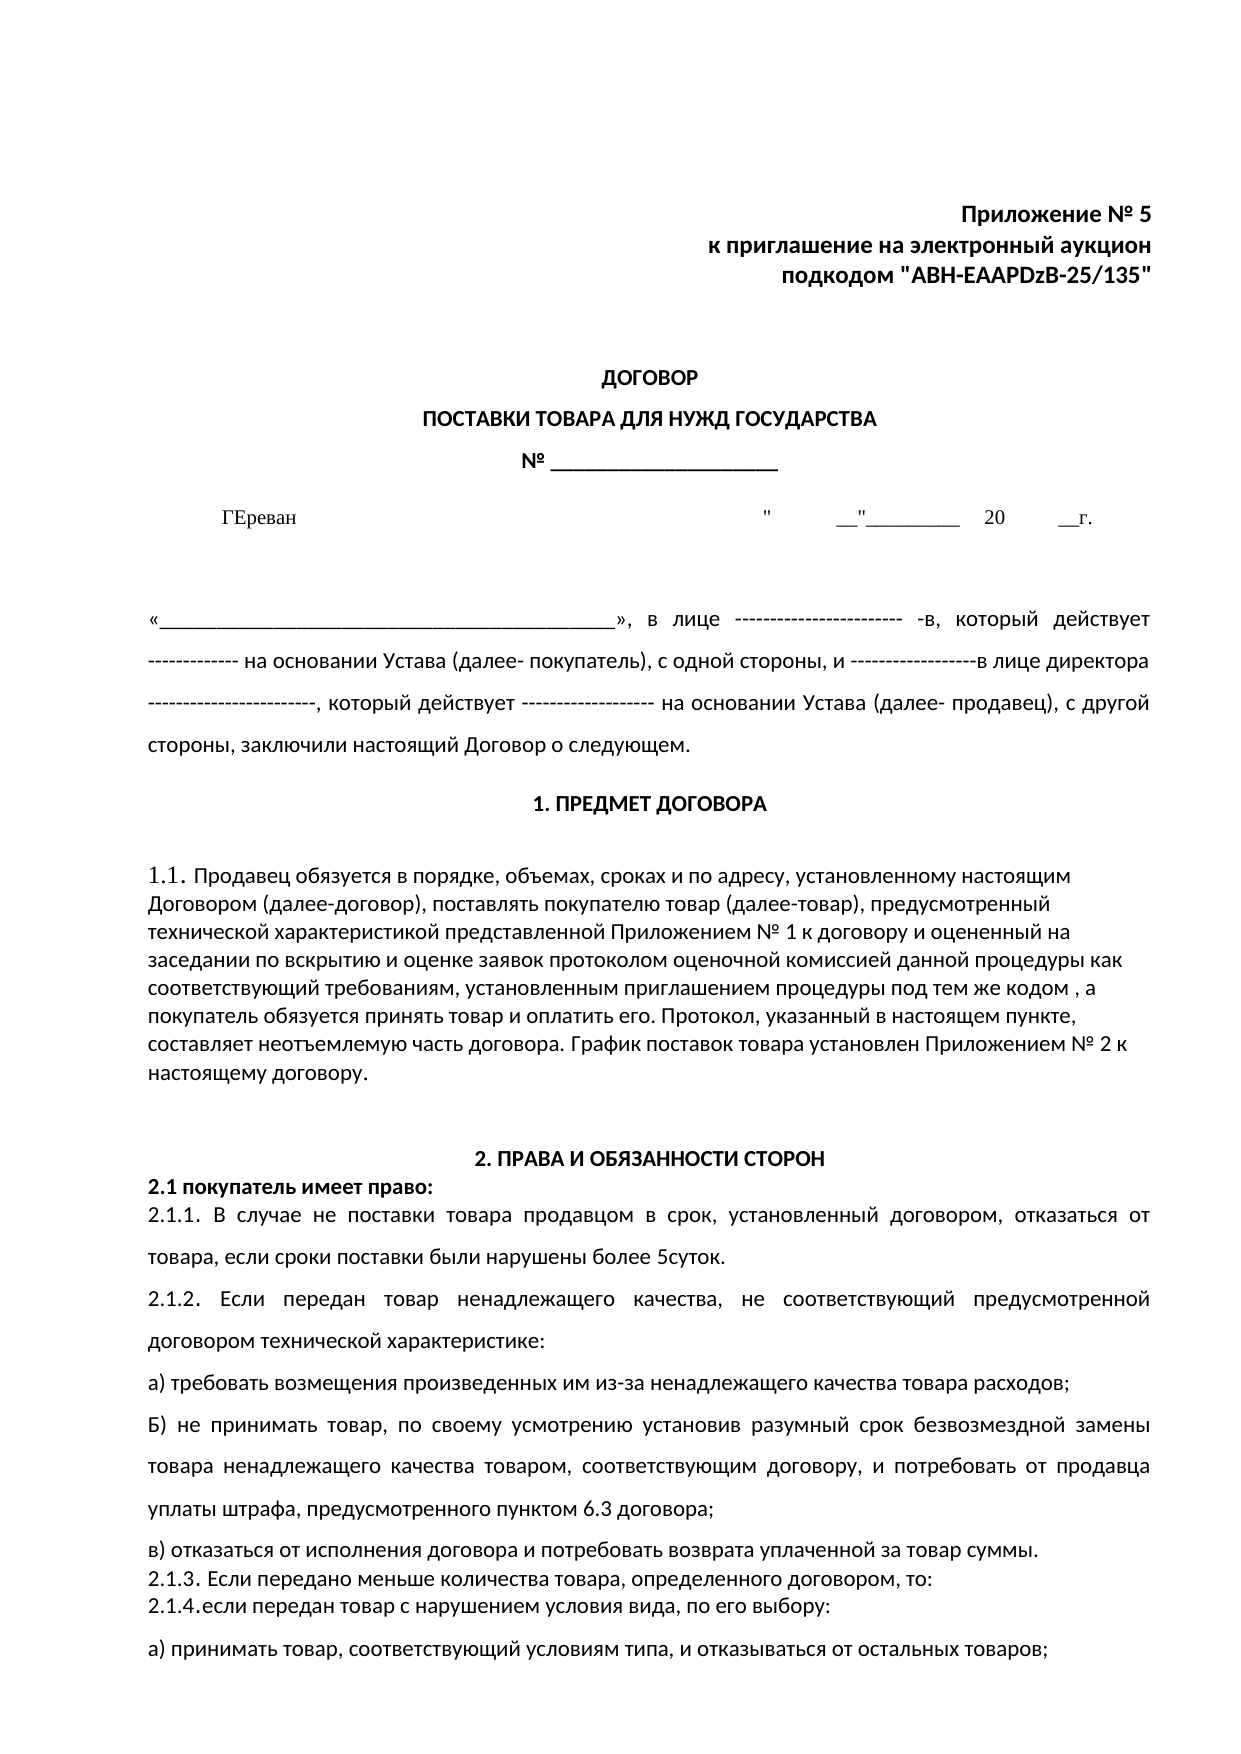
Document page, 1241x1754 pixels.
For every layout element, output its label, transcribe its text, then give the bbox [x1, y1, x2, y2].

text подкодом "ABH-EAAPDzB-25/135" [177, 259, 1152, 290]
list Б) не принимать товар, по своему усмотрению установив разумный срок безвозмездной замены товара ненадлежащего качества товаром, соответствующим договору, и потребовать от продавца уплаты штрафа, предусмотренного пунктом 6.3 договора; [148, 1410, 1152, 1522]
text 1.1․ Продавец обязуется в порядке, объемах, сроках и по адресу, установленному настоящим Договором (далее-договор), поставлять покупателю товар (далее-товар), предусмотренный технической характеристикой представленной Приложением № 1 к договору и оцененный на заседании по вскрытию и оценке заявок протоколом оценочной комиссией данной процедуры как соответствующий требованиям, установленным приглашением процедуры под тем же кодом , а покупатель обязуется принять товар и оплатить его. Протокол, указанный в настоящем пункте, составляет неотъемлемую часть договора. График поставок товара установлен Приложением № 2 к настоящему договору. [148, 860, 1152, 1087]
text № ____________________ [148, 447, 1152, 474]
text Приложение № 5 [148, 198, 1152, 229]
list 2.1.4․если передан товар с нарушением условия вида, по его выбору: [148, 1592, 1152, 1620]
text 2.1.3․ Если передано меньше количества товара, определенного договором, то: [148, 1564, 1152, 1592]
list а) принимать товар, соответствующий условиям типа, и отказываться от остальных товаров; [148, 1634, 1152, 1662]
text к приглашение на электронный аукцион [177, 229, 1152, 259]
list 2. ПРАВА И ОБЯЗАННОСТИ СТОРОН [148, 1144, 1152, 1172]
text «________________________________________», в лице ------------------------ -в, который действует ------------- на основании Устава (далее- покупатель), с одной стороны, и ------------------в лице директора ------------------------, который действует ------------------- на основании Устава (далее- продавец), с другой стороны, заключили настоящий Договор о следующем. [148, 604, 1152, 758]
text ДОГОВОР [148, 363, 1152, 391]
text ПОСТАВКИ ТОВАРА ДЛЯ НУЖД ГОСУДАРСТВА [148, 404, 1152, 433]
list 2.1.2․ Если передан товар ненадлежащего качества, не соответствующий предусмотренной договором технической характеристике: [148, 1284, 1152, 1354]
table_header ГЕреван [136, 505, 620, 546]
list а) требовать возмещения произведенных им из-за ненадлежащего качества товара расходов; [148, 1368, 1152, 1396]
table_header " __"_________ 20 __г. [620, 505, 1104, 546]
text 2.1 покупатель имеет право: [148, 1172, 1152, 1200]
text в) отказаться от исполнения договора и потребовать возврата уплаченной за товар суммы. [148, 1536, 1152, 1564]
text 1. ПРЕДМЕТ ДОГОВОРА [148, 789, 1152, 817]
list 2.1.1․ В случае не поставки товара продавцом в срок, установленный договором, отказаться от товара, если сроки поставки были нарушены более 5суток. [148, 1200, 1152, 1270]
